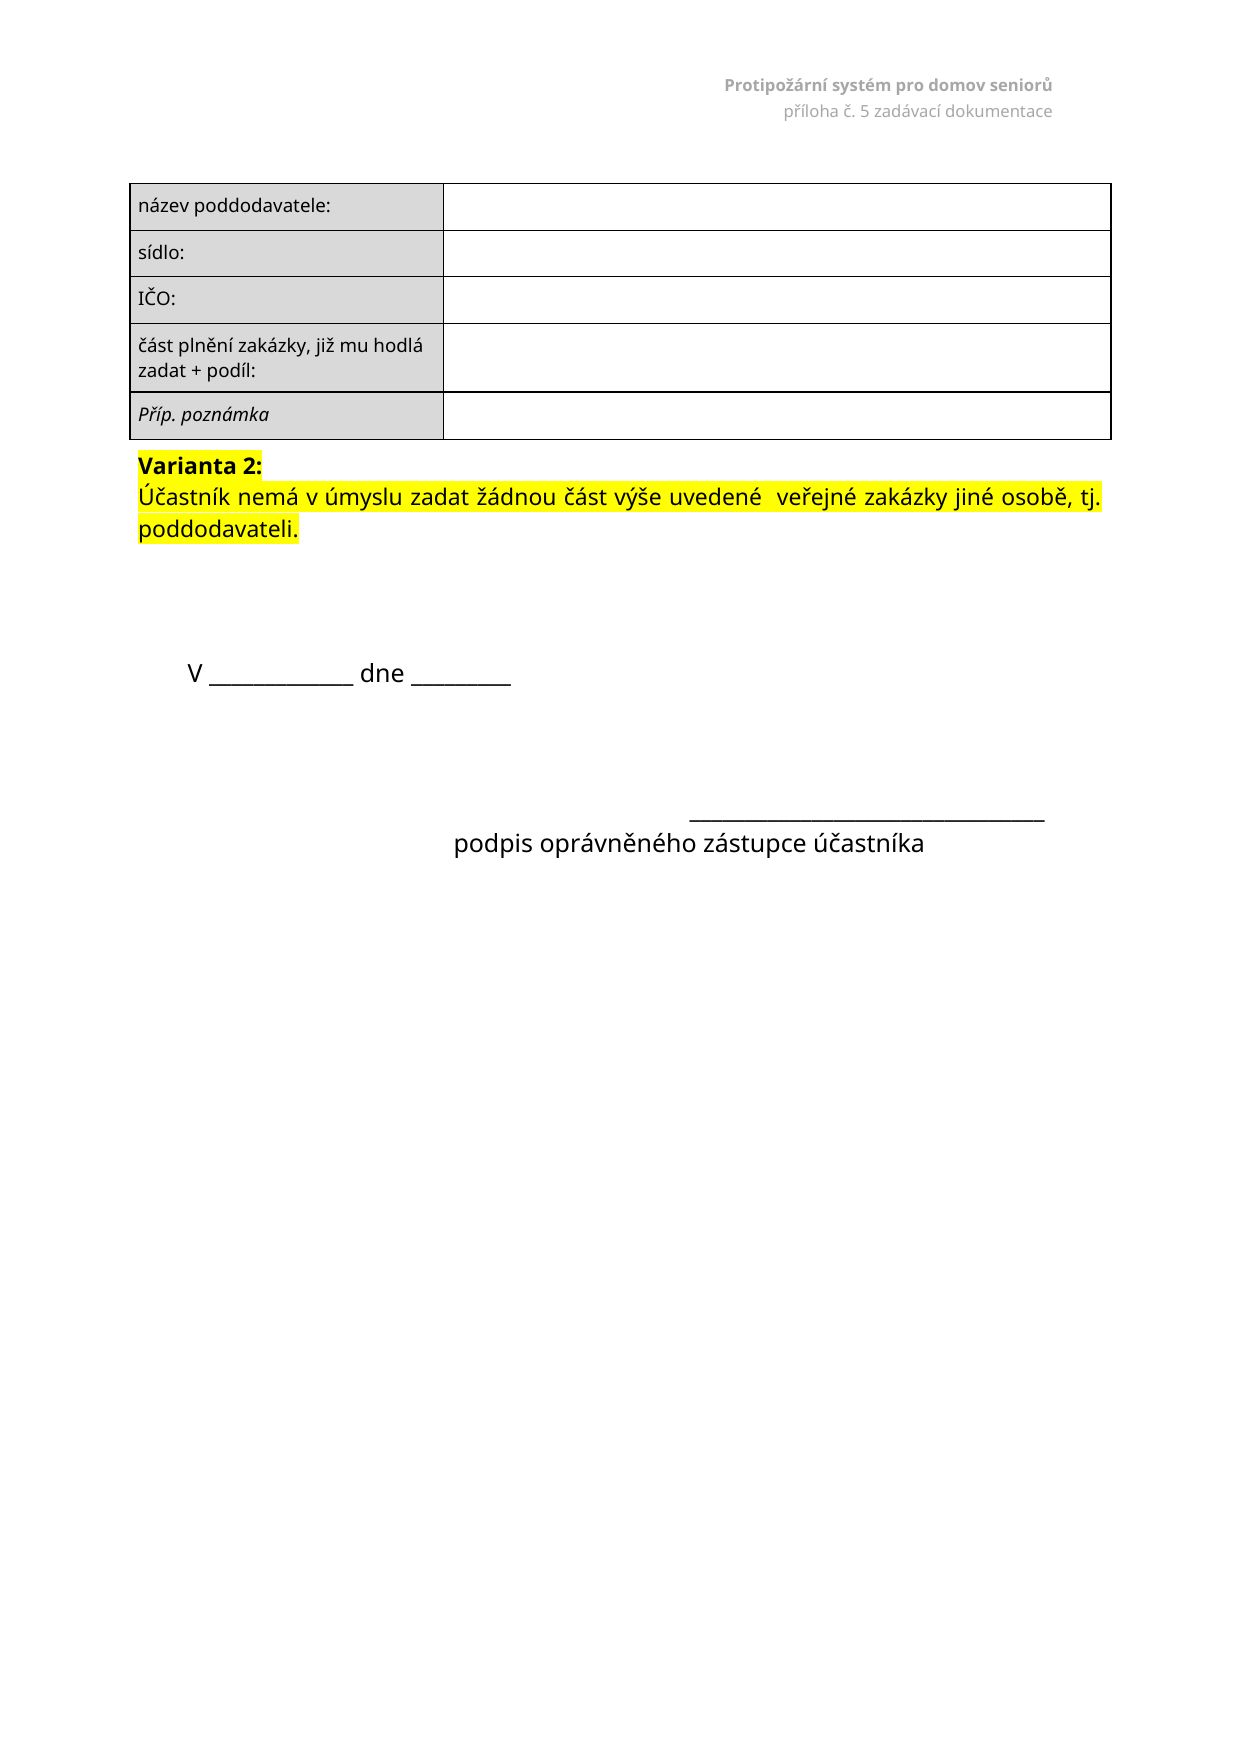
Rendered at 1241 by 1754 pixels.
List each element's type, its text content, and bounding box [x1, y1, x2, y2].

text V _____________ dne _________ [187, 656, 1053, 690]
table_cell [444, 231, 1110, 276]
text ________________________________ [187, 792, 1053, 826]
table_cell Varianta 2: Účastník nemá v úmyslu zadat žádnou část výše uvedené veřejné zakázky jiné osobě, tj. poddodavateli. [130, 440, 1111, 553]
table_cell Příp. poznámka [131, 393, 443, 439]
table_cell [444, 393, 1110, 439]
table_cell [444, 184, 1110, 230]
table_cell [444, 324, 1110, 391]
text podpis oprávněného zástupce účastníka [187, 826, 1053, 860]
table_cell sídlo: [131, 231, 443, 276]
table_cell [444, 277, 1110, 323]
table_cell IČO: [131, 277, 443, 323]
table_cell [131, 324, 443, 391]
table_cell název poddodavatele: [131, 184, 443, 230]
